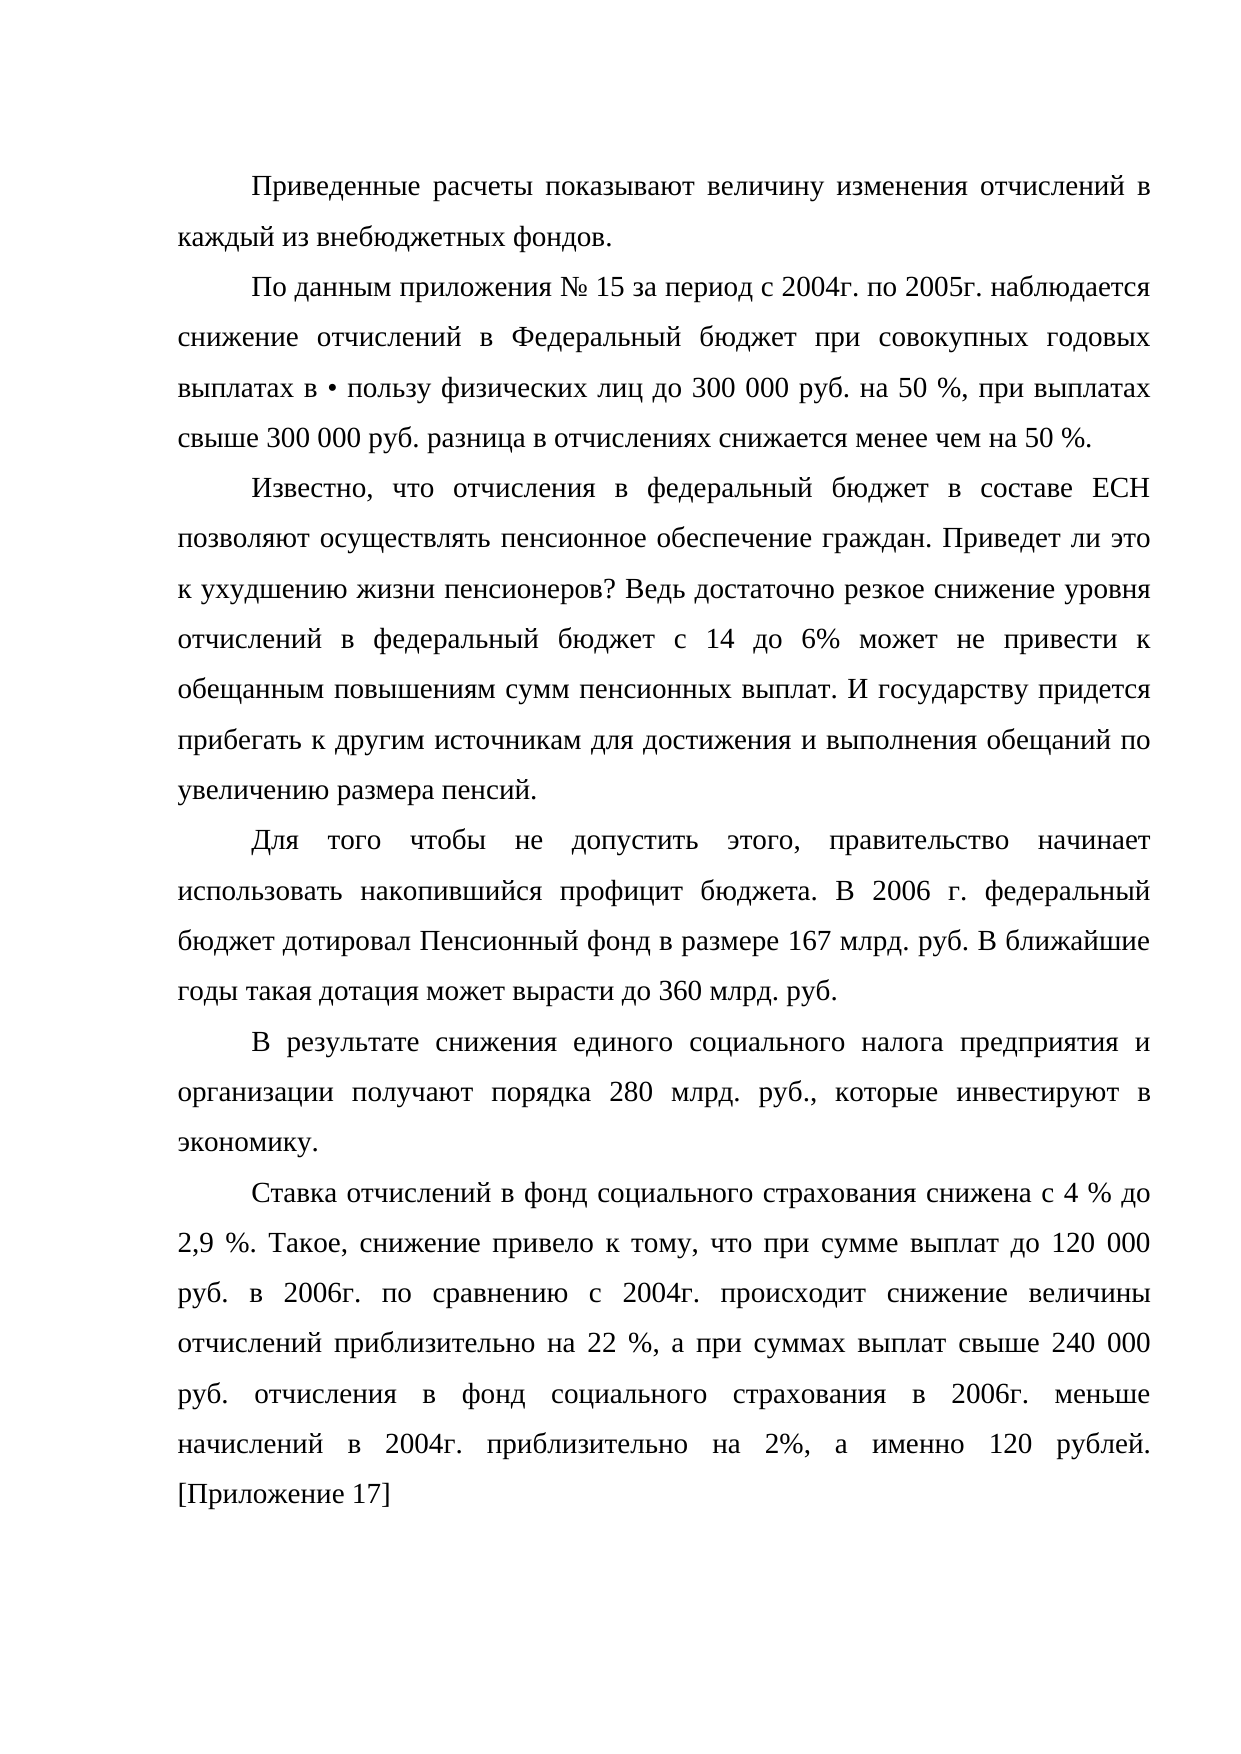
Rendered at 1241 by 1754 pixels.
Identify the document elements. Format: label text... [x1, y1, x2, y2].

text По данным приложения № 15 за период с 2004г. по 2005г. наблюдается снижение отчислений в Федеральный бюджет при совокупных годовых выплатах в • пользу физических лиц до 300 000 руб. на 50 %, при выплатах свыше 300 000 руб. разница в отчислениях снижается менее чем на 50 %. [177, 269, 1152, 453]
text Для того чтобы не допустить этого, правительство начинает использовать накопившийся профицит бюджета. В 2006 г. федеральный бюджет дотировал Пенсионный фонд в размере 167 млрд. руб. В ближайшие годы такая дотация может вырасти до 360 млрд. руб. [177, 822, 1152, 1007]
text Приведенные расчеты показывают величину изменения отчислений в каждый из внебюджетных фондов. [177, 168, 1152, 252]
text В результате снижения единого социального налога предприятия и организации получают порядка 280 млрд. руб., которые инвестируют в экономику. [177, 1024, 1152, 1158]
text Ставка отчислений в фонд социального страхования снижена с 4 % до 2,9 %. Такое, снижение привело к тому, что при сумме выплат до 120 000 руб. в 2006г. по сравнению с 2004г. происходит снижение величины отчислений приблизительно на 22 %, а при суммах выплат свыше 240 000 руб. отчисления в фонд социального страхования в 2006г. меньше начислений в 2004г. приблизительно на 2%, а именно 120 рублей. [Приложение 17] [177, 1175, 1152, 1510]
text Известно, что отчисления в федеральный бюджет в составе ЕСН позволяют осуществлять пенсионное обеспечение граждан. Приведет ли это к ухудшению жизни пенсионеров? Ведь достаточно резкое снижение уровня отчислений в федеральный бюджет с 14 до 6% может не привести к обещанным повышениям сумм пенсионных выплат. И государству придется прибегать к другим источникам для достижения и выполнения обещаний по увеличению размера пенсий. [177, 470, 1152, 806]
